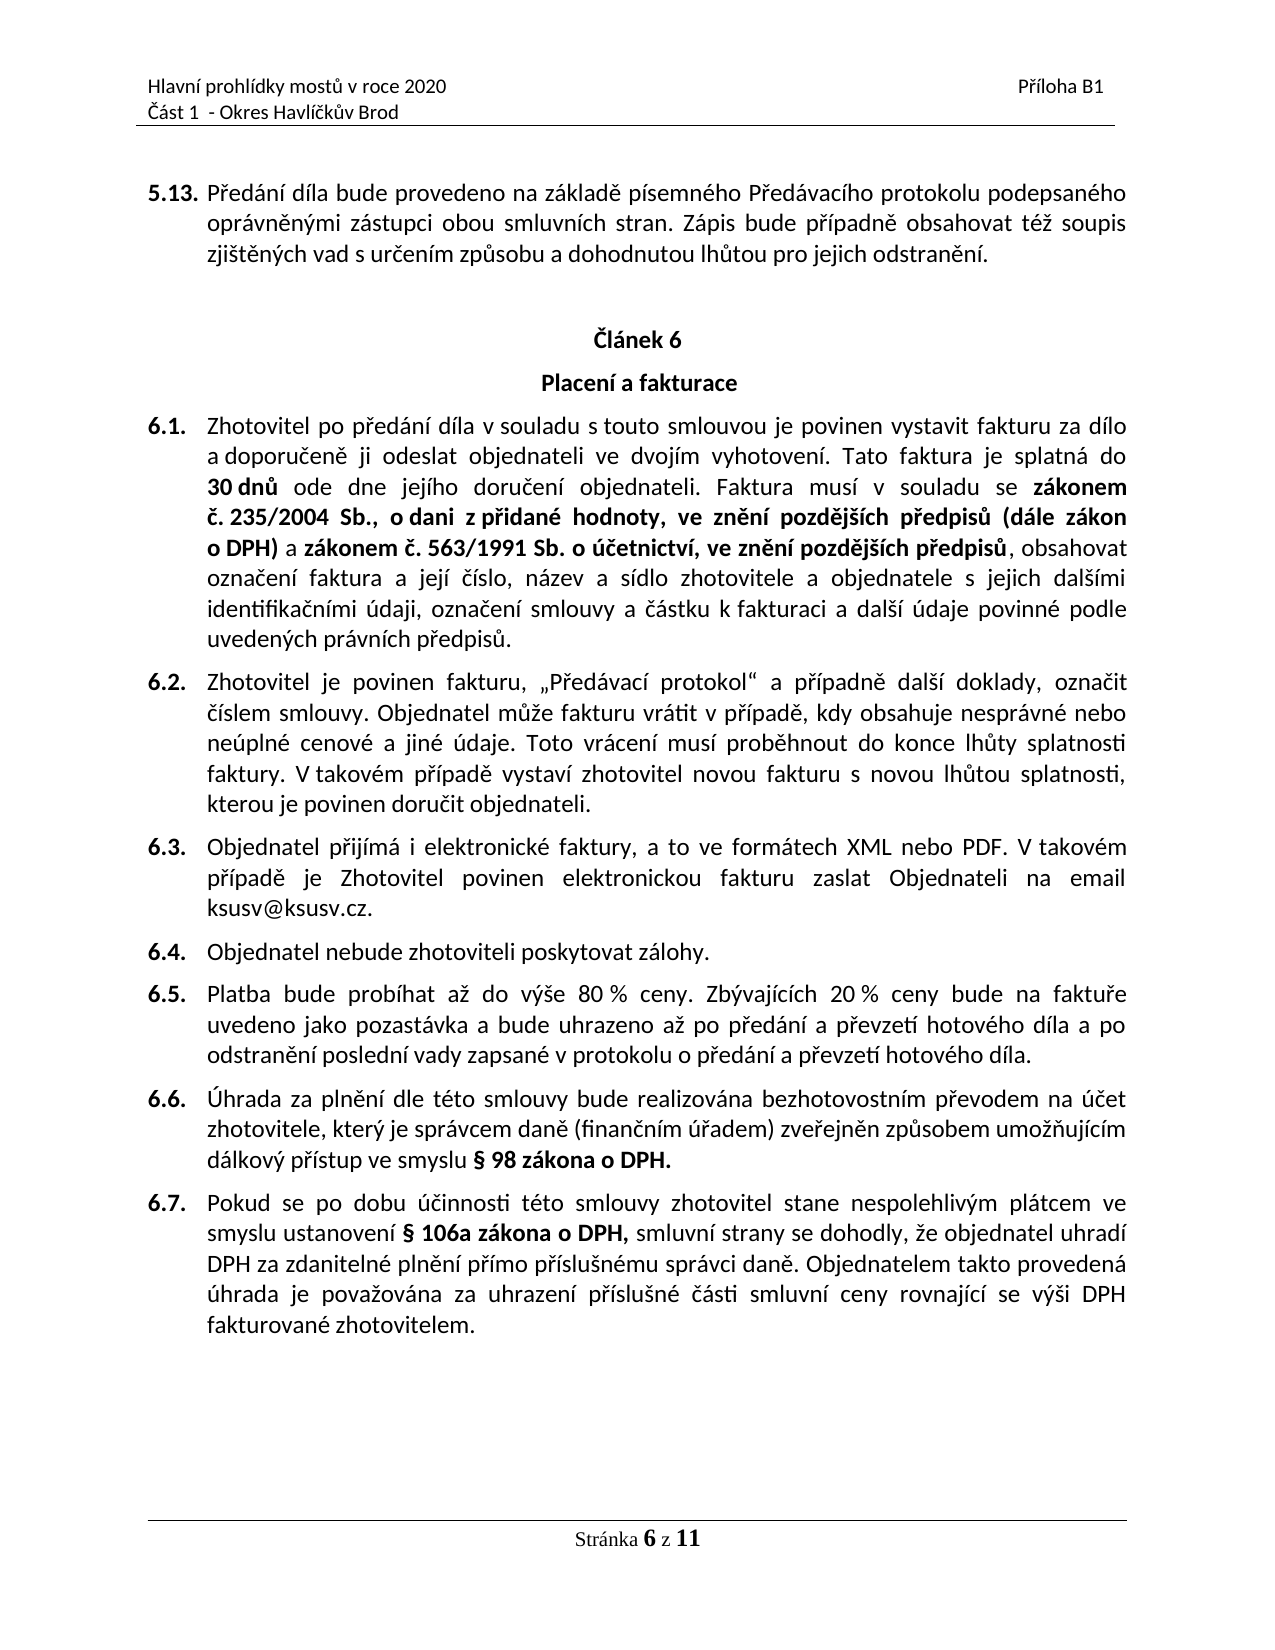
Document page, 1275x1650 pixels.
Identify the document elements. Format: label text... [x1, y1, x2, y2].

list Pokud se po dobu účinnosti této smlouvy zhotovitel stane nespolehlivým plátcem ve smyslu ustanovení § 106a zákona o DPH, smluvní strany se dohodly, že objednatel uhradí DPH za zdanitelné plnění přímo příslušnému správci daně. Objednatelem takto provedená úhrada je považována za uhrazení příslušné části smluvní ceny rovnající se výši DPH fakturované zhotovitelem. [148, 1187, 1127, 1339]
list Článek 6 [148, 324, 1127, 354]
list Platba bude probíhat až do výše 80 % ceny. Zbývajících 20 % ceny bude na faktuře uvedeno jako pozastávka a bude uhrazeno až po předání a převzetí hotového díla a po odstranění poslední vady zapsané v protokolu o předání a převzetí hotového díla. [148, 979, 1127, 1070]
list Placení a fakturace [148, 367, 1131, 397]
list Zhotovitel je povinen fakturu, „Předávací protokol“ a případně další doklady, označit číslem smlouvy. Objednatel může fakturu vrátit v případě, kdy obsahuje nesprávné nebo neúplné cenové a jiné údaje. Toto vrácení musí proběhnout do konce lhůty splatnosti faktury. V takovém případě vystaví zhotovitel novou fakturu s novou lhůtou splatnosti, kterou je povinen doručit objednateli. [148, 666, 1127, 819]
list Zhotovitel po předání díla v souladu s touto smlouvou je povinen vystavit fakturu za dílo a doporučeně ji odeslat objednateli ve dvojím vyhotovení. Tato faktura je splatná do 30 dnů ode dne jejího doručení objednateli. Faktura musí v souladu se zákonem č. 235/2004 Sb., o dani z přidané hodnoty, ve znění pozdějších předpisů (dále zákon o DPH) a zákonem č. 563/1991 Sb. o účetnictví, ve znění pozdějších předpisů, obsahovat označení faktura a její číslo, název a sídlo zhotovitele a objednatele s jejich dalšími identifikačními údaji, označení smlouvy a částku k fakturaci a další údaje povinné podle uvedených právních předpisů. [148, 410, 1127, 654]
list Předání díla bude provedeno na základě písemného Předávacího protokolu podepsaného oprávněnými zástupci obou smluvních stran. Zápis bude případně obsahovat též soupis zjištěných vad s určením způsobu a dohodnutou lhůtou pro jejich odstranění. [148, 177, 1127, 268]
list Objednatel přijímá i elektronické faktury, a to ve formátech XML nebo PDF. V takovém případě je Zhotovitel povinen elektronickou fakturu zaslat Objednateli na email ksusv@ksusv.cz. [148, 832, 1127, 923]
list Úhrada za plnění dle této smlouvy bude realizována bezhotovostním převodem na účet zhotovitele, který je správcem daně (finančním úřadem) zveřejněn způsobem umožňujícím dálkový přístup ve smyslu § 98 zákona o DPH. [148, 1083, 1127, 1174]
list Objednatel nebude zhotoviteli poskytovat zálohy. [148, 936, 1127, 966]
